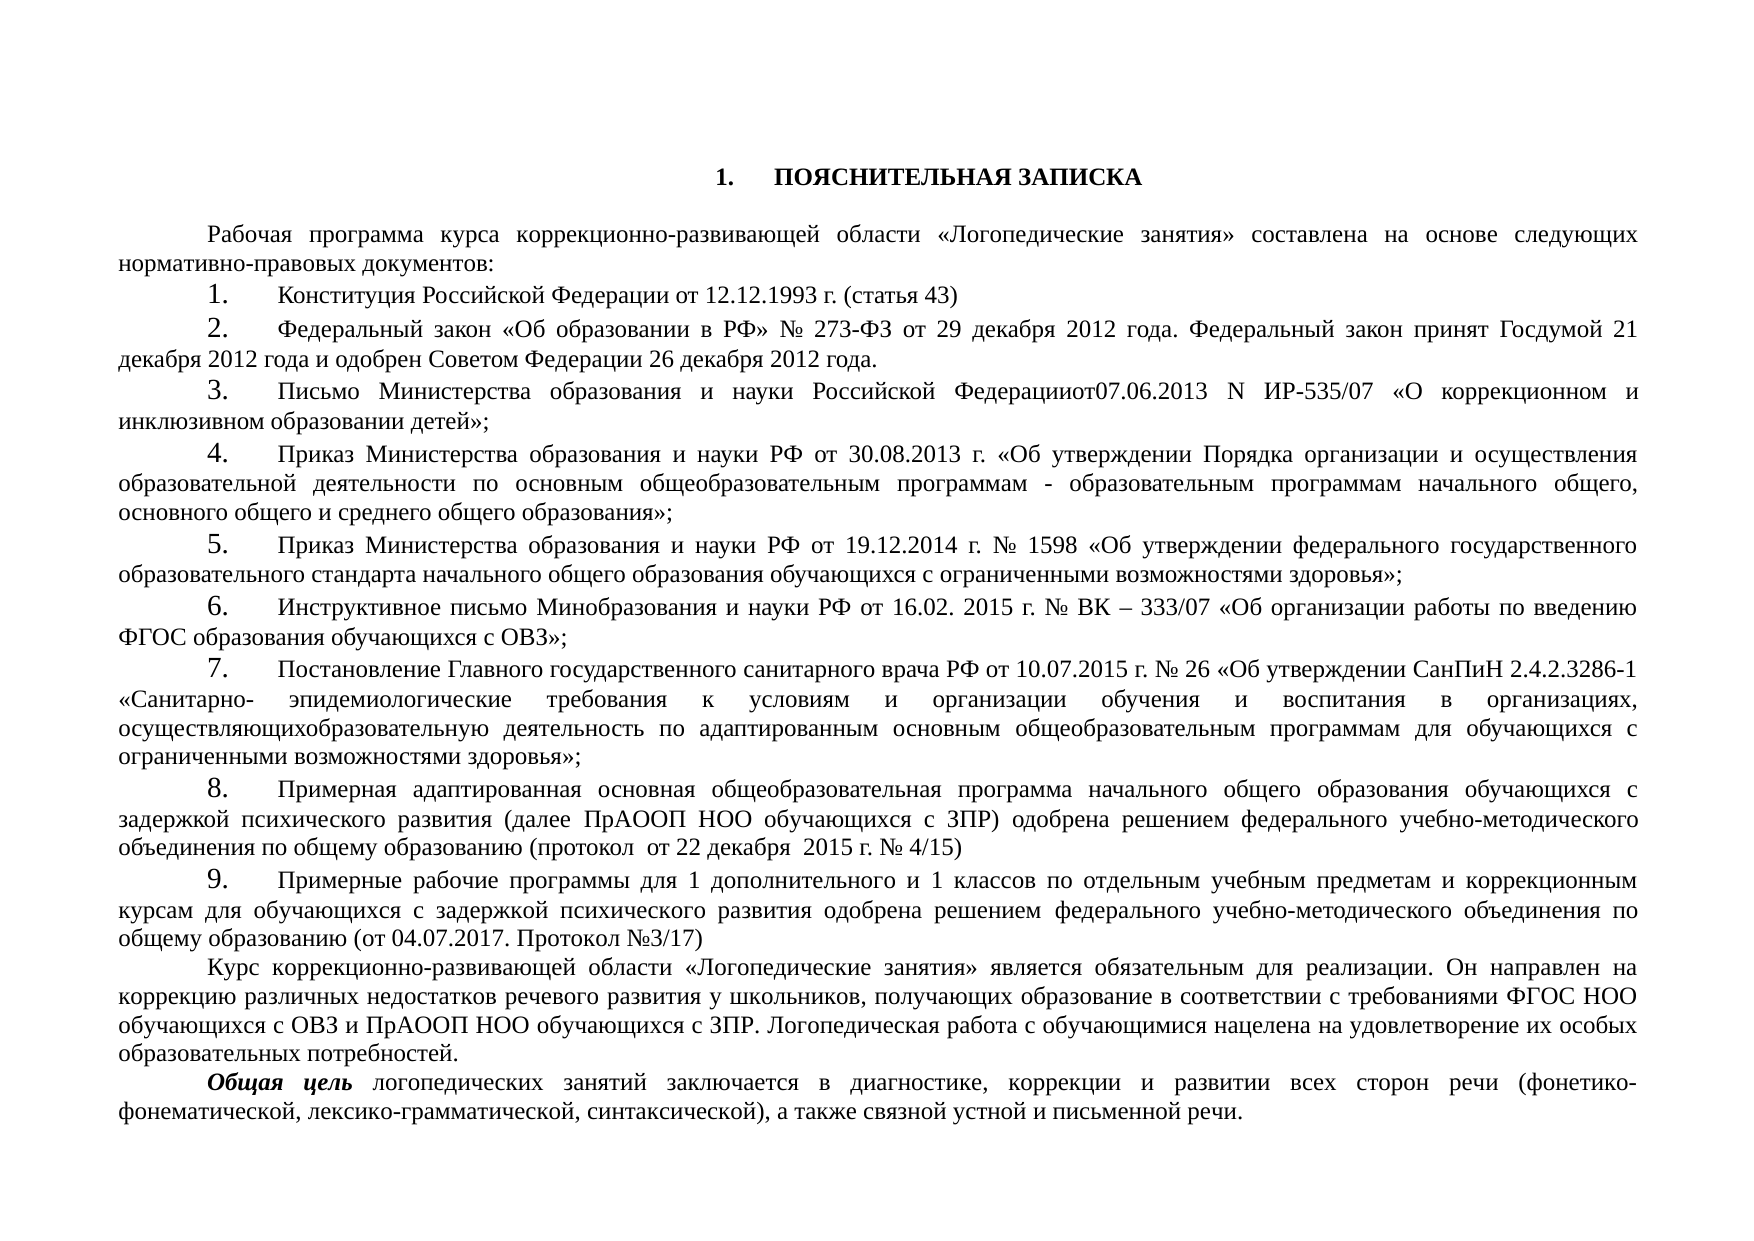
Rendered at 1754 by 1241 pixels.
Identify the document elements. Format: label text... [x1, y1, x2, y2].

list Приказ Министерства образования и науки РФ от 19.12.2014 г. № 1598 «Об утверждении федерального государственного образовательного стандарта начального общего образования обучающихся с ограниченными возможностями здоровья»; [118, 526, 1639, 588]
list Приказ Министерства образования и науки РФ от 30.08.2013 г. «Об утверждении Порядка организации и осуществления образовательной деятельности по основным общеобразовательным программам - образовательным программам начального общего, основного общего и среднего общего образования»; [118, 435, 1639, 526]
list Конституция Российской Федерации от 12.12.1993 г. (статья 43) [118, 277, 1639, 310]
list Письмо Министерства образования и науки Российской Федерацииот07.06.2013 N ИР-535/07 «О коррекционном и инклюзивном образовании детей»; [118, 372, 1639, 435]
list Примерная адаптированная основная общеобразовательная программа начального общего образования обучающихся с задержкой психического развития (далее ПрАООП НОО обучающихся с ЗПР) одобрена решением федерального учебно-методического объединения по общему образованию (протокол от 22 декабря 2015 г. № 4/15) [118, 770, 1639, 861]
text Рабочая программа курса коррекционно-развивающей области «Логопедические занятия» составлена на основе следующих нормативно-правовых документов: [118, 219, 1639, 277]
list Инструктивное письмо Минобразования и науки РФ от 16.02. 2015 г. № ВК – 333/07 «Об организации работы по введению ФГОС образования обучающихся с ОВЗ»; [118, 588, 1639, 650]
list Постановление Главного государственного санитарного врача РФ от 10.07.2015 г. № 26 «Об утверждении СанПиН 2.4.2.3286-1 «Санитарно- эпидемиологические требования к условиям и организации обучения и воспитания в организациях, осуществляющихобразовательную деятельность по адаптированным основным общеобразовательным программам для обучающихся с ограниченными возможностями здоровья»; [118, 650, 1639, 770]
list ПОЯСНИТЕЛЬНАЯ ЗАПИСКА [118, 162, 1651, 190]
list Примерные рабочие программы для 1 дополнительного и 1 классов по отдельным учебным предметам и коррекционным курсам для обучающихся с задержкой психического развития одобрена решением федерального учебно-методического объединения по общему образованию (от 04.07.2017. Протокол №3/17) [118, 861, 1639, 952]
list Федеральный закон «Об образовании в РФ» № 273-ФЗ от 29 декабря 2012 года. Федеральный закон принят Госдумой 21 декабря 2012 года и одобрен Советом Федерации 26 декабря 2012 года. [118, 310, 1639, 372]
text Общая цель логопедических занятий заключается в диагностике, коррекции и развитии всех сторон речи (фонетико-фонематической, лексико-грамматической, синтаксической), а также связной устной и письменной речи. [118, 1067, 1639, 1125]
text Курс коррекционно-развивающей области «Логопедические занятия» является обязательным для реализации. Он направлен на коррекцию различных недостатков речевого развития у школьников, получающих образование в соответствии с требованиями ФГОС НОО обучающихся с ОВЗ и ПрАООП НОО обучающихся с ЗПР. Логопедическая работа с обучающимися нацелена на удовлетворение их особых образовательных потребностей. [118, 952, 1639, 1067]
